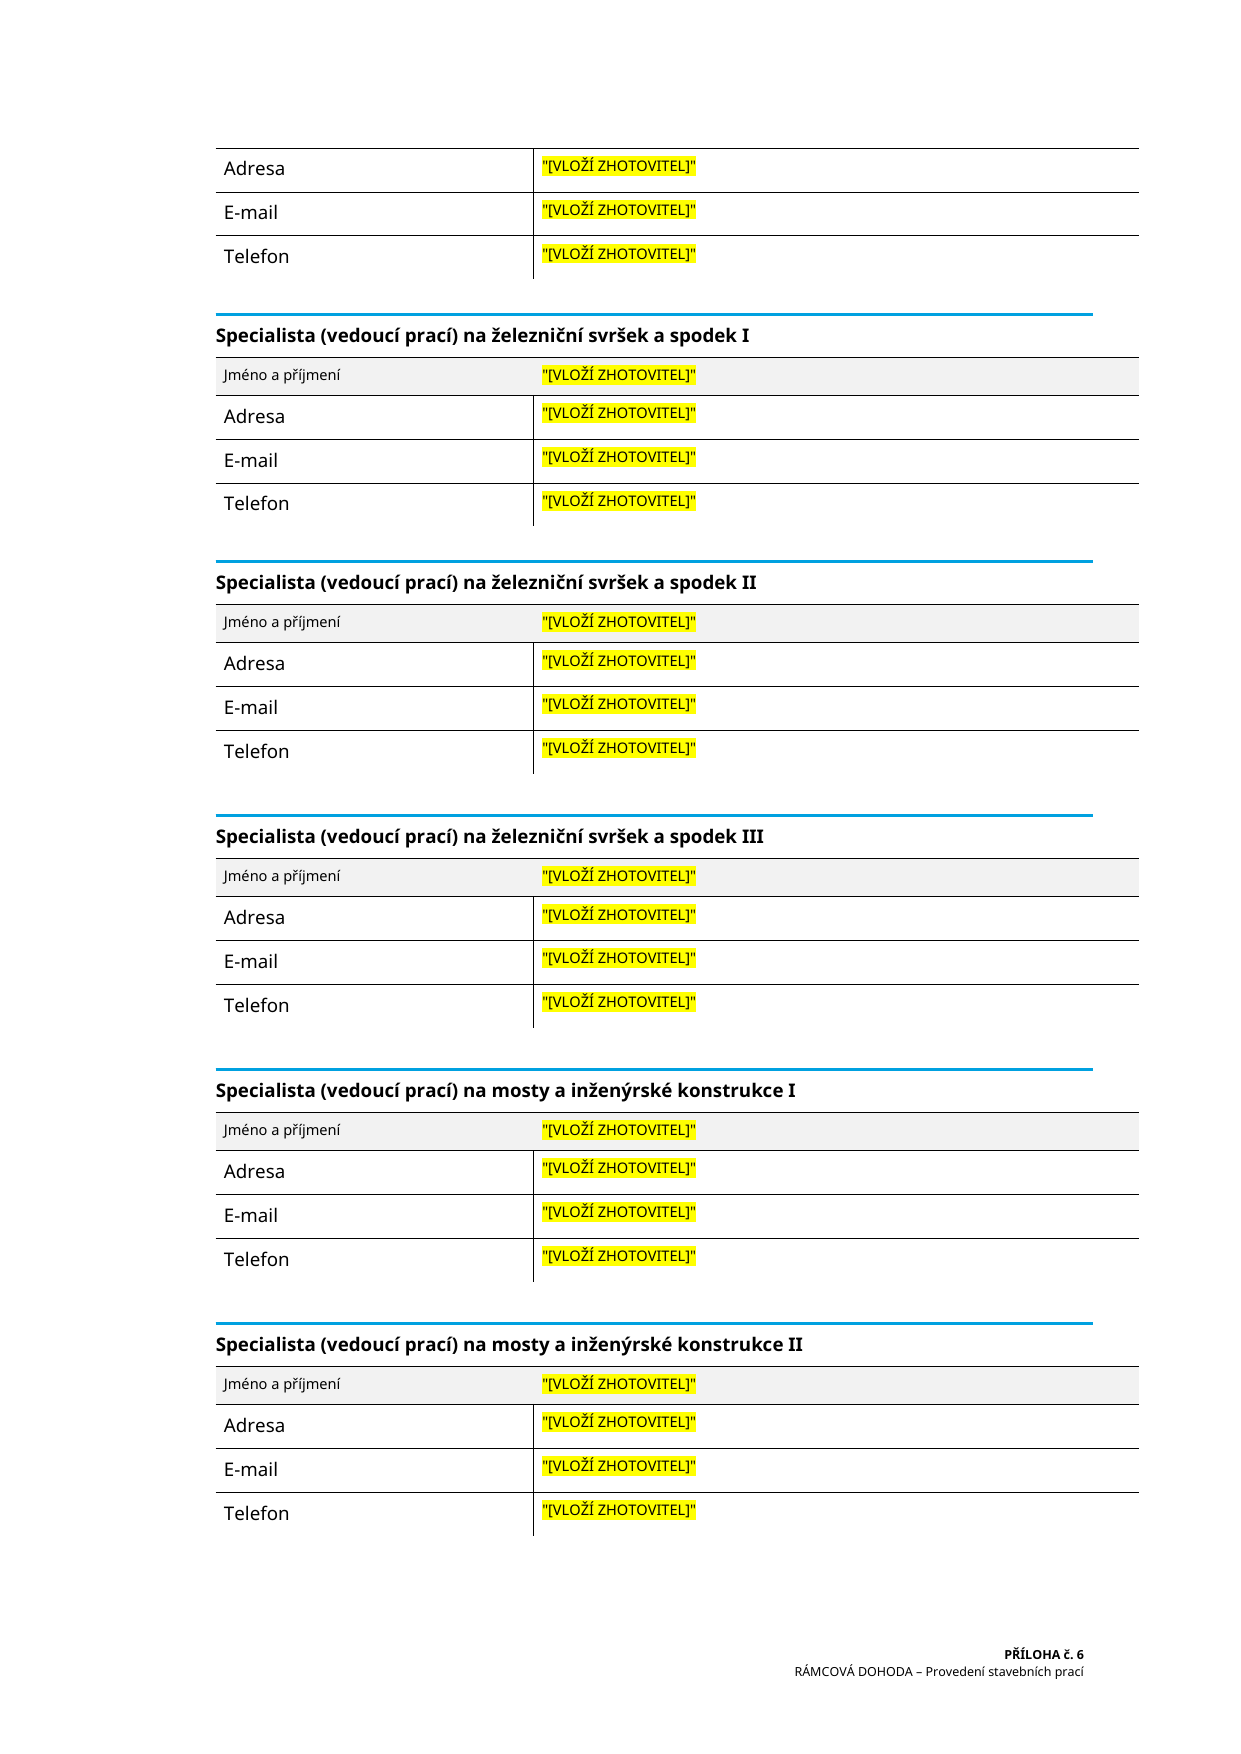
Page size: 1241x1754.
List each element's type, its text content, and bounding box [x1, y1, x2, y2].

table_header "[VLOŽÍ ZHOTOVITEL]" [534, 358, 1139, 395]
table_header "[VLOŽÍ ZHOTOVITEL]" [534, 1367, 1139, 1404]
table_cell Adresa [216, 149, 533, 191]
table_cell E-mail [216, 1195, 533, 1238]
text Specialista (vedoucí prací) na mosty a inženýrské konstrukce II [216, 1325, 1093, 1357]
table_header "[VLOŽÍ ZHOTOVITEL]" [534, 605, 1139, 642]
table_header Jméno a příjmení [216, 859, 534, 896]
table_cell "[VLOŽÍ ZHOTOVITEL]" [534, 687, 1139, 730]
table_cell Telefon [216, 1239, 533, 1282]
table_cell Telefon [216, 1493, 533, 1536]
table_cell Adresa [216, 1151, 533, 1194]
table_cell "[VLOŽÍ ZHOTOVITEL]" [534, 149, 1139, 191]
table_cell "[VLOŽÍ ZHOTOVITEL]" [534, 396, 1139, 439]
text Specialista (vedoucí prací) na mosty a inženýrské konstrukce I [216, 1071, 1093, 1103]
table_cell "[VLOŽÍ ZHOTOVITEL]" [534, 440, 1139, 482]
table_cell "[VLOŽÍ ZHOTOVITEL]" [534, 1493, 1139, 1536]
text Specialista (vedoucí prací) na železniční svršek a spodek III [216, 817, 1093, 849]
table_cell "[VLOŽÍ ZHOTOVITEL]" [534, 1449, 1139, 1492]
table_cell Adresa [216, 897, 533, 940]
table_cell "[VLOŽÍ ZHOTOVITEL]" [534, 1239, 1139, 1282]
table_cell "[VLOŽÍ ZHOTOVITEL]" [534, 941, 1139, 984]
table_header "[VLOŽÍ ZHOTOVITEL]" [534, 1113, 1139, 1150]
table_cell Adresa [216, 396, 533, 439]
table_header Jméno a příjmení [216, 605, 534, 642]
table_cell E-mail [216, 440, 533, 482]
text Specialista (vedoucí prací) na železniční svršek a spodek II [216, 563, 1093, 595]
table_header Jméno a příjmení [216, 1113, 534, 1150]
table_cell "[VLOŽÍ ZHOTOVITEL]" [534, 484, 1139, 526]
table_cell "[VLOŽÍ ZHOTOVITEL]" [534, 1195, 1139, 1238]
table_header Jméno a příjmení [216, 1367, 534, 1404]
table_cell E-mail [216, 687, 533, 730]
table_cell "[VLOŽÍ ZHOTOVITEL]" [534, 897, 1139, 940]
table_cell Telefon [216, 985, 533, 1028]
table_cell "[VLOŽÍ ZHOTOVITEL]" [534, 1151, 1139, 1194]
table_header Jméno a příjmení [216, 358, 534, 395]
table_cell "[VLOŽÍ ZHOTOVITEL]" [534, 643, 1139, 686]
table_cell Telefon [216, 236, 533, 279]
table_cell "[VLOŽÍ ZHOTOVITEL]" [534, 193, 1139, 235]
table_cell E-mail [216, 941, 533, 984]
table_cell "[VLOŽÍ ZHOTOVITEL]" [534, 731, 1139, 774]
table_cell "[VLOŽÍ ZHOTOVITEL]" [534, 985, 1139, 1028]
text Specialista (vedoucí prací) na železniční svršek a spodek I [216, 316, 1093, 348]
table_cell E-mail [216, 1449, 533, 1492]
table_cell E-mail [216, 193, 533, 235]
table_cell "[VLOŽÍ ZHOTOVITEL]" [534, 1405, 1139, 1448]
table_cell "[VLOŽÍ ZHOTOVITEL]" [534, 236, 1139, 279]
table_cell Adresa [216, 643, 533, 686]
table_cell Adresa [216, 1405, 533, 1448]
table_header "[VLOŽÍ ZHOTOVITEL]" [534, 859, 1139, 896]
table_cell Telefon [216, 484, 533, 526]
table_cell Telefon [216, 731, 533, 774]
